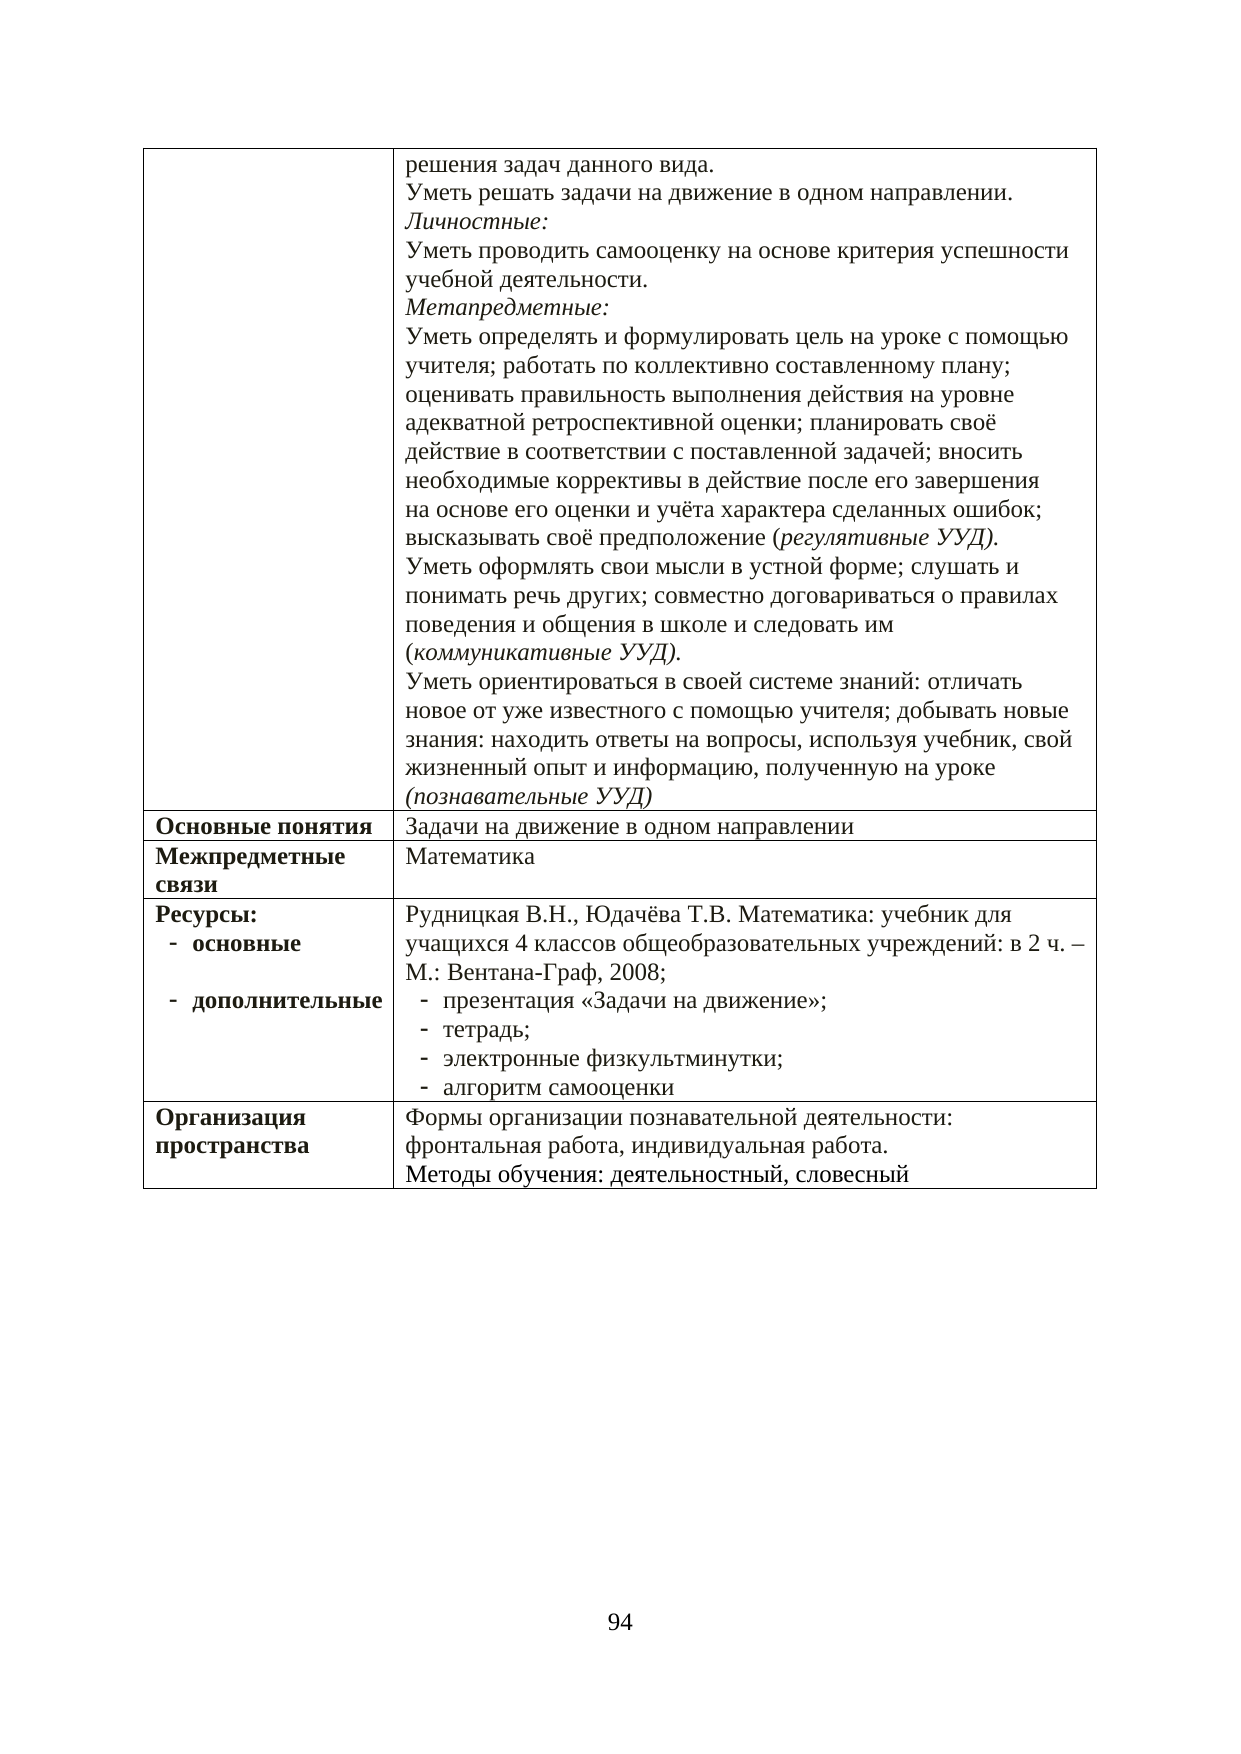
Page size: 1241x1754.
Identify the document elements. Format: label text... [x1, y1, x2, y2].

table_cell Задачи на движение в одном направлении [394, 811, 1096, 840]
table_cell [394, 149, 1096, 810]
table_cell Организация пространства [144, 1102, 393, 1188]
table_cell Математика [394, 841, 1096, 898]
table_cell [144, 149, 393, 810]
table_cell Ресурсы: основные дополнительные [144, 899, 393, 1101]
table_cell Рудницкая В.Н., Юдачёва Т.В. Математика: учебник для учащихся 4 классов общеобразовательных учреждений: в 2 ч. – М.: Вентана-Граф, 2008; презентация «Задачи на движение»; тетрадь; электронные физкультминутки; алгоритм самооценки [394, 899, 1096, 1101]
table_cell Основные понятия [144, 811, 393, 840]
table_cell Межпредметные связи [144, 841, 393, 898]
table_cell Формы организации познавательной деятельности: фронтальная работа, индивидуальная работа. Методы обучения: деятельностный, словесный [394, 1102, 1096, 1188]
